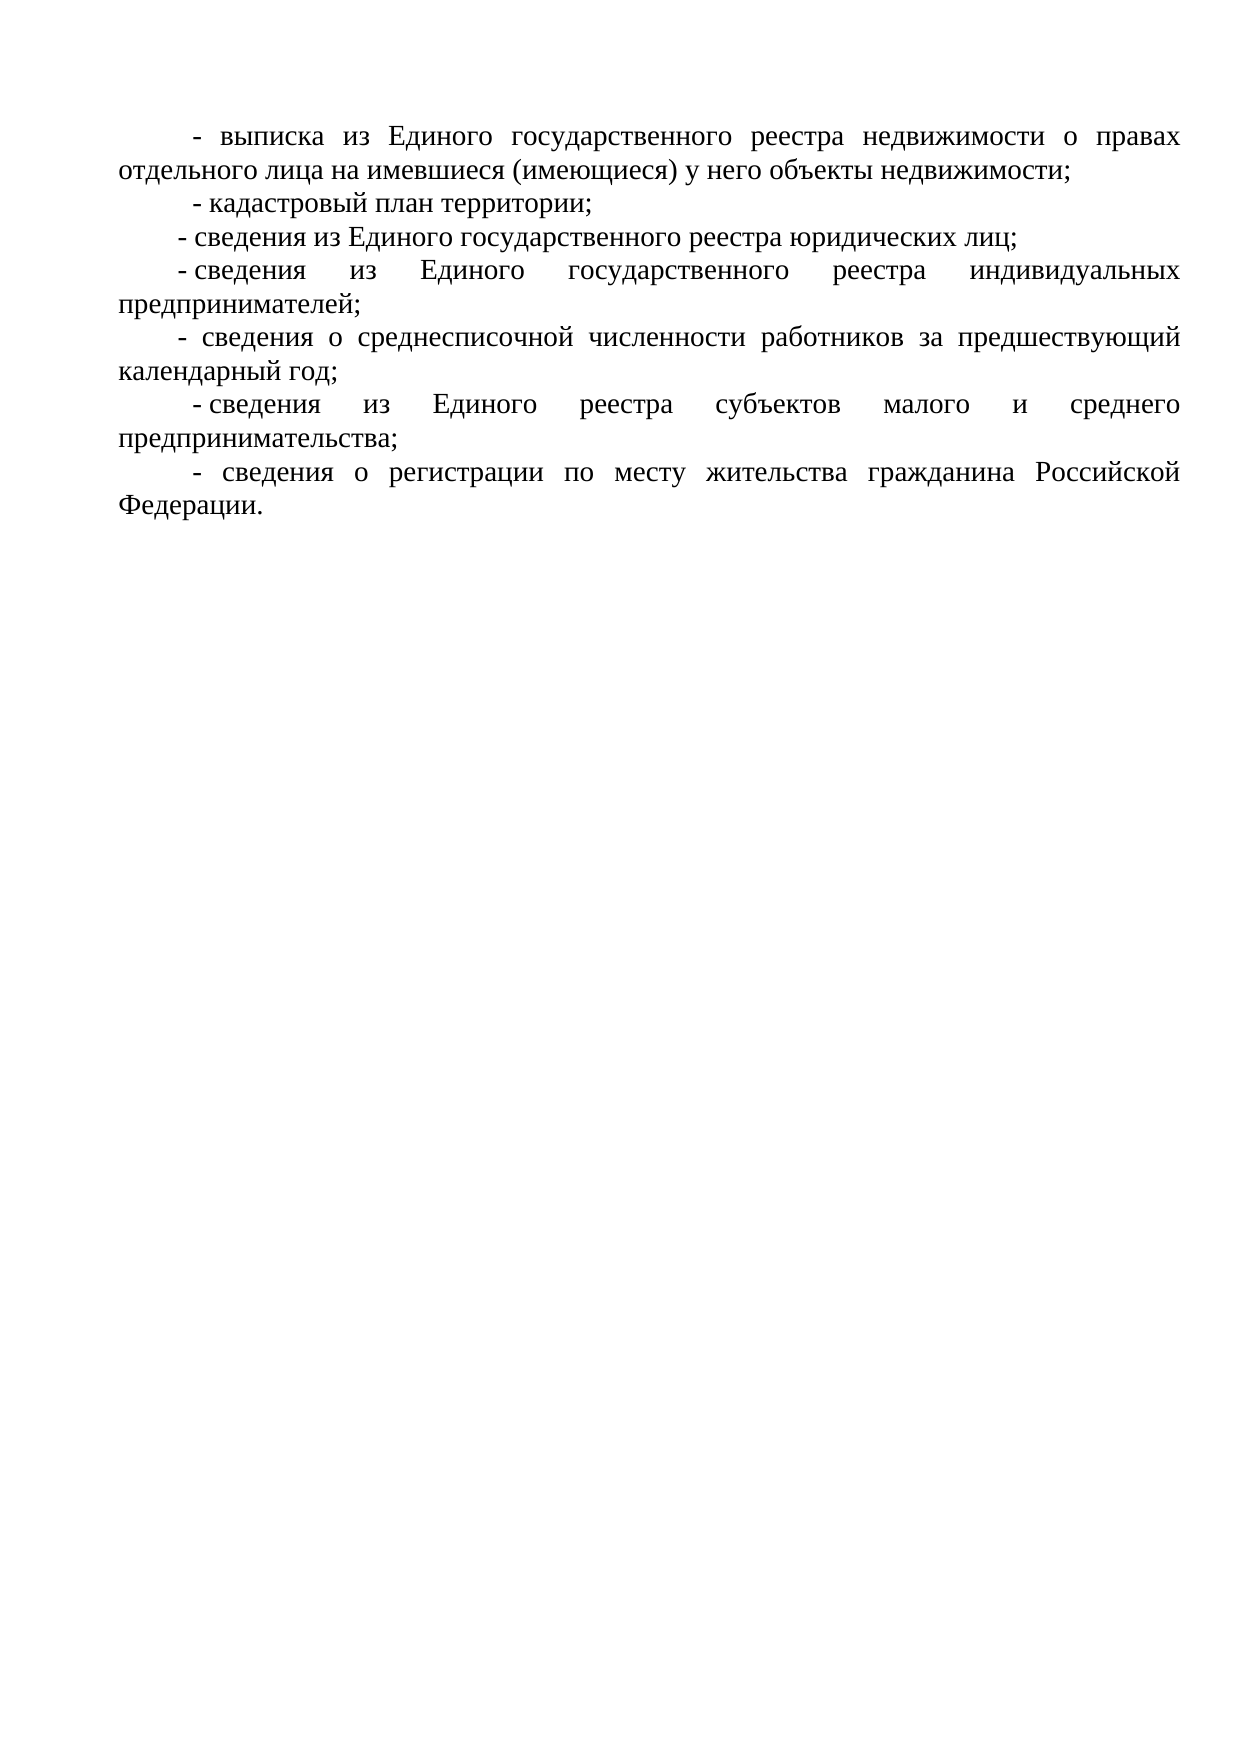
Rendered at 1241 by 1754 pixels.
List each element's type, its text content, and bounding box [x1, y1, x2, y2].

text - сведения о регистрации по месту жительства гражданина Российской Федерации. [118, 454, 1181, 521]
text - кадастровый план территории; [118, 185, 1181, 219]
text - сведения из Единого реестра субъектов малого и среднего предпринимательства; [118, 387, 1181, 454]
text - сведения из Единого государственного реестра индивидуальных предпринимателей; [118, 252, 1181, 319]
text - сведения о среднесписочной численности работников за предшествующий календарный год; [118, 319, 1181, 387]
text - сведения из Единого государственного реестра юридических лиц; [118, 219, 1181, 252]
text - выписка из Единого государственного реестра недвижимости о правах отдельного лица на имевшиеся (имеющиеся) у него объекты недвижимости; [118, 118, 1181, 185]
